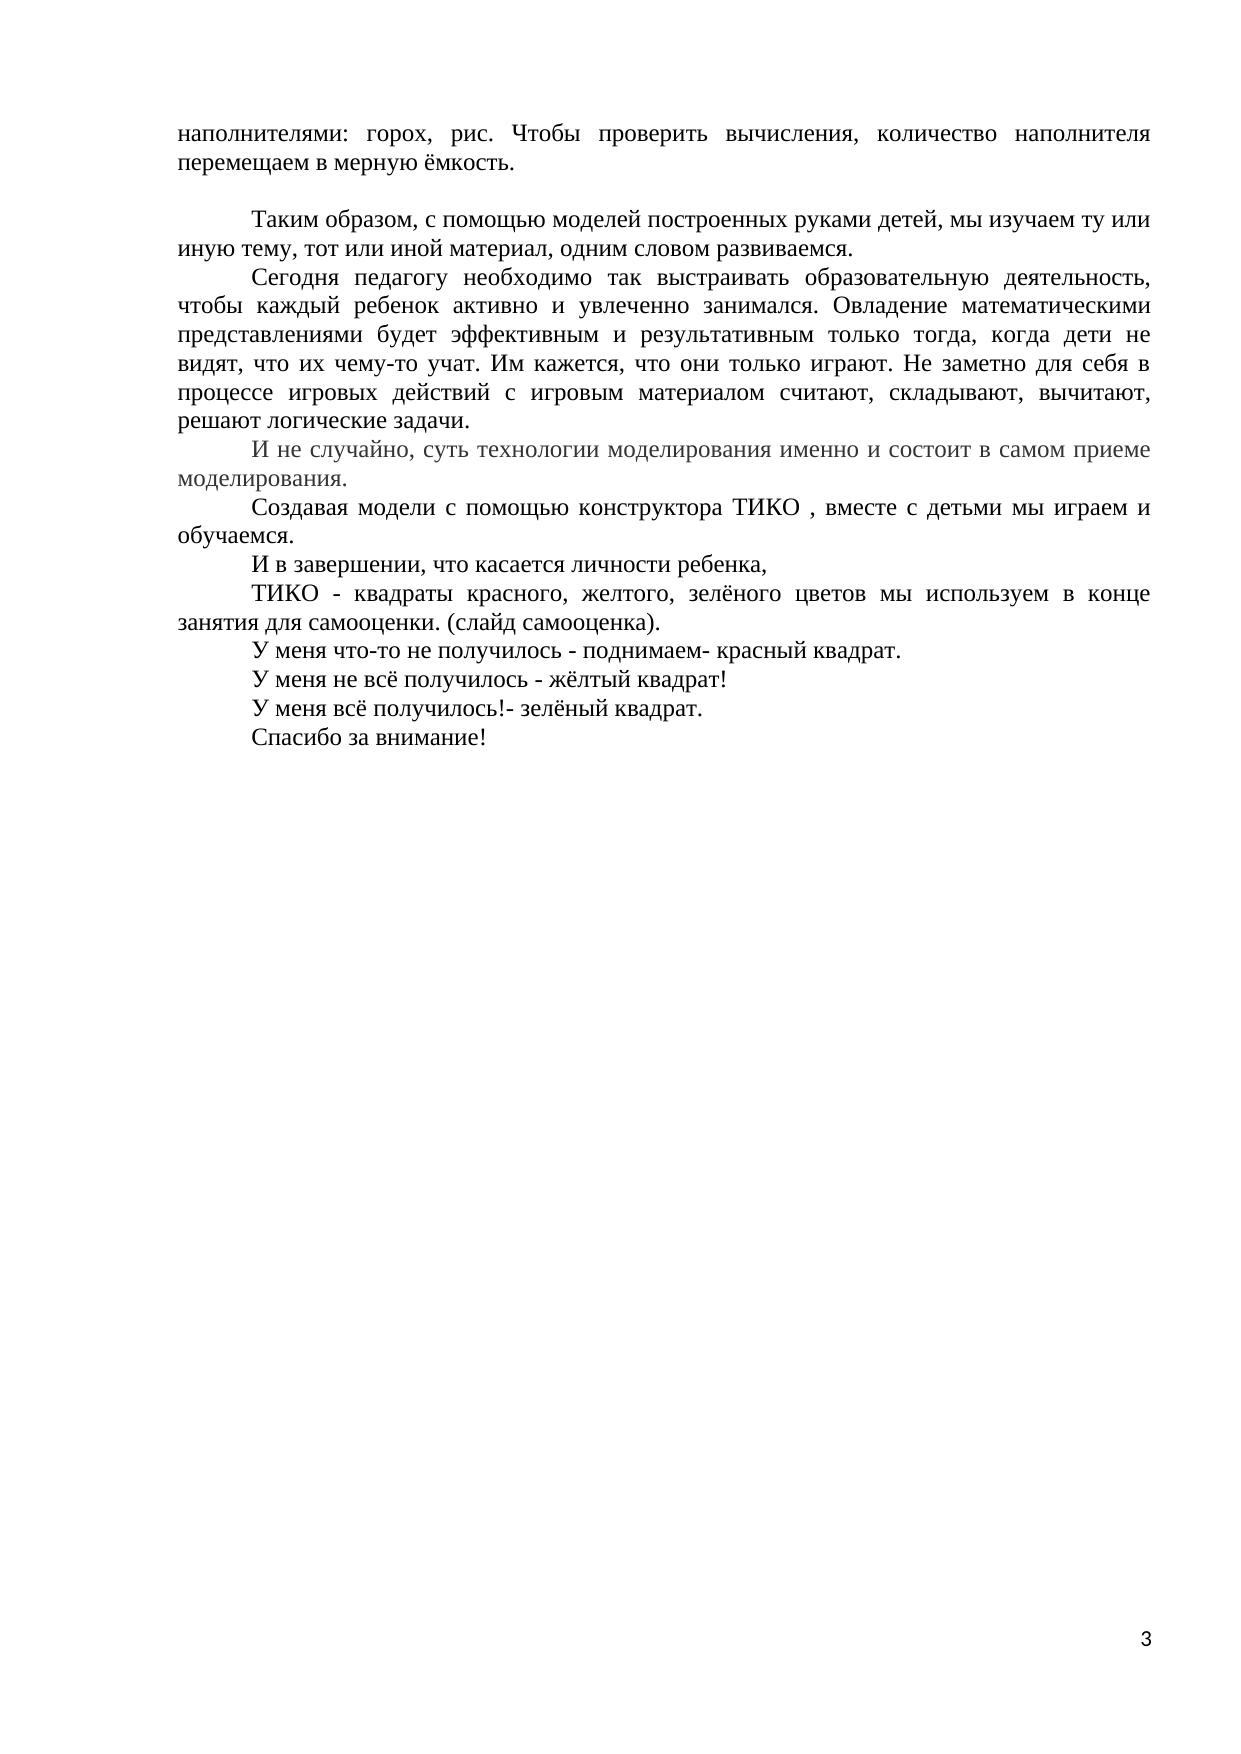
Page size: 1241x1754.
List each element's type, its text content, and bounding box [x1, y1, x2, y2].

text Спасибо за внимание! [177, 722, 1152, 751]
text Таким образом, с помощью моделей построенных руками детей, мы изучаем ту или иную тему, тот или иной материал, одним словом развиваемся. [177, 204, 1152, 262]
text У меня не всё получилось - жёлтый квадрат! [177, 664, 1152, 693]
text У меня что-то не получилось - поднимаем- красный квадрат. [177, 636, 1152, 664]
text Сегодня педагогу необходимо так выстраивать образовательную деятельность, чтобы каждый ребенок активно и увлеченно занимался. Овладение математическими представлениями будет эффективным и результативным только тогда, когда дети не видят, что их чему-то учат. Им кажется, что они только играют. Не заметно для себя в процессе игровых действий с игровым материалом считают, складывают, вычитают, решают логические задачи. [177, 262, 1152, 434]
text И в завершении, что касается личности ребенка, [177, 549, 1152, 578]
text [177, 118, 1152, 176]
text Создавая модели с помощью конструктора ТИКО , вместе с детьми мы играем и обучаемся. [177, 492, 1152, 549]
text ТИКО - квадраты красного, желтого, зелёного цветов мы используем в конце занятия для самооценки. (слайд самооценка). [177, 578, 1152, 636]
text И не случайно, суть технологии моделирования именно и состоит в самом приеме моделирования. [177, 434, 1152, 492]
text У меня всё получилось!- зелёный квадрат. [177, 693, 1152, 722]
